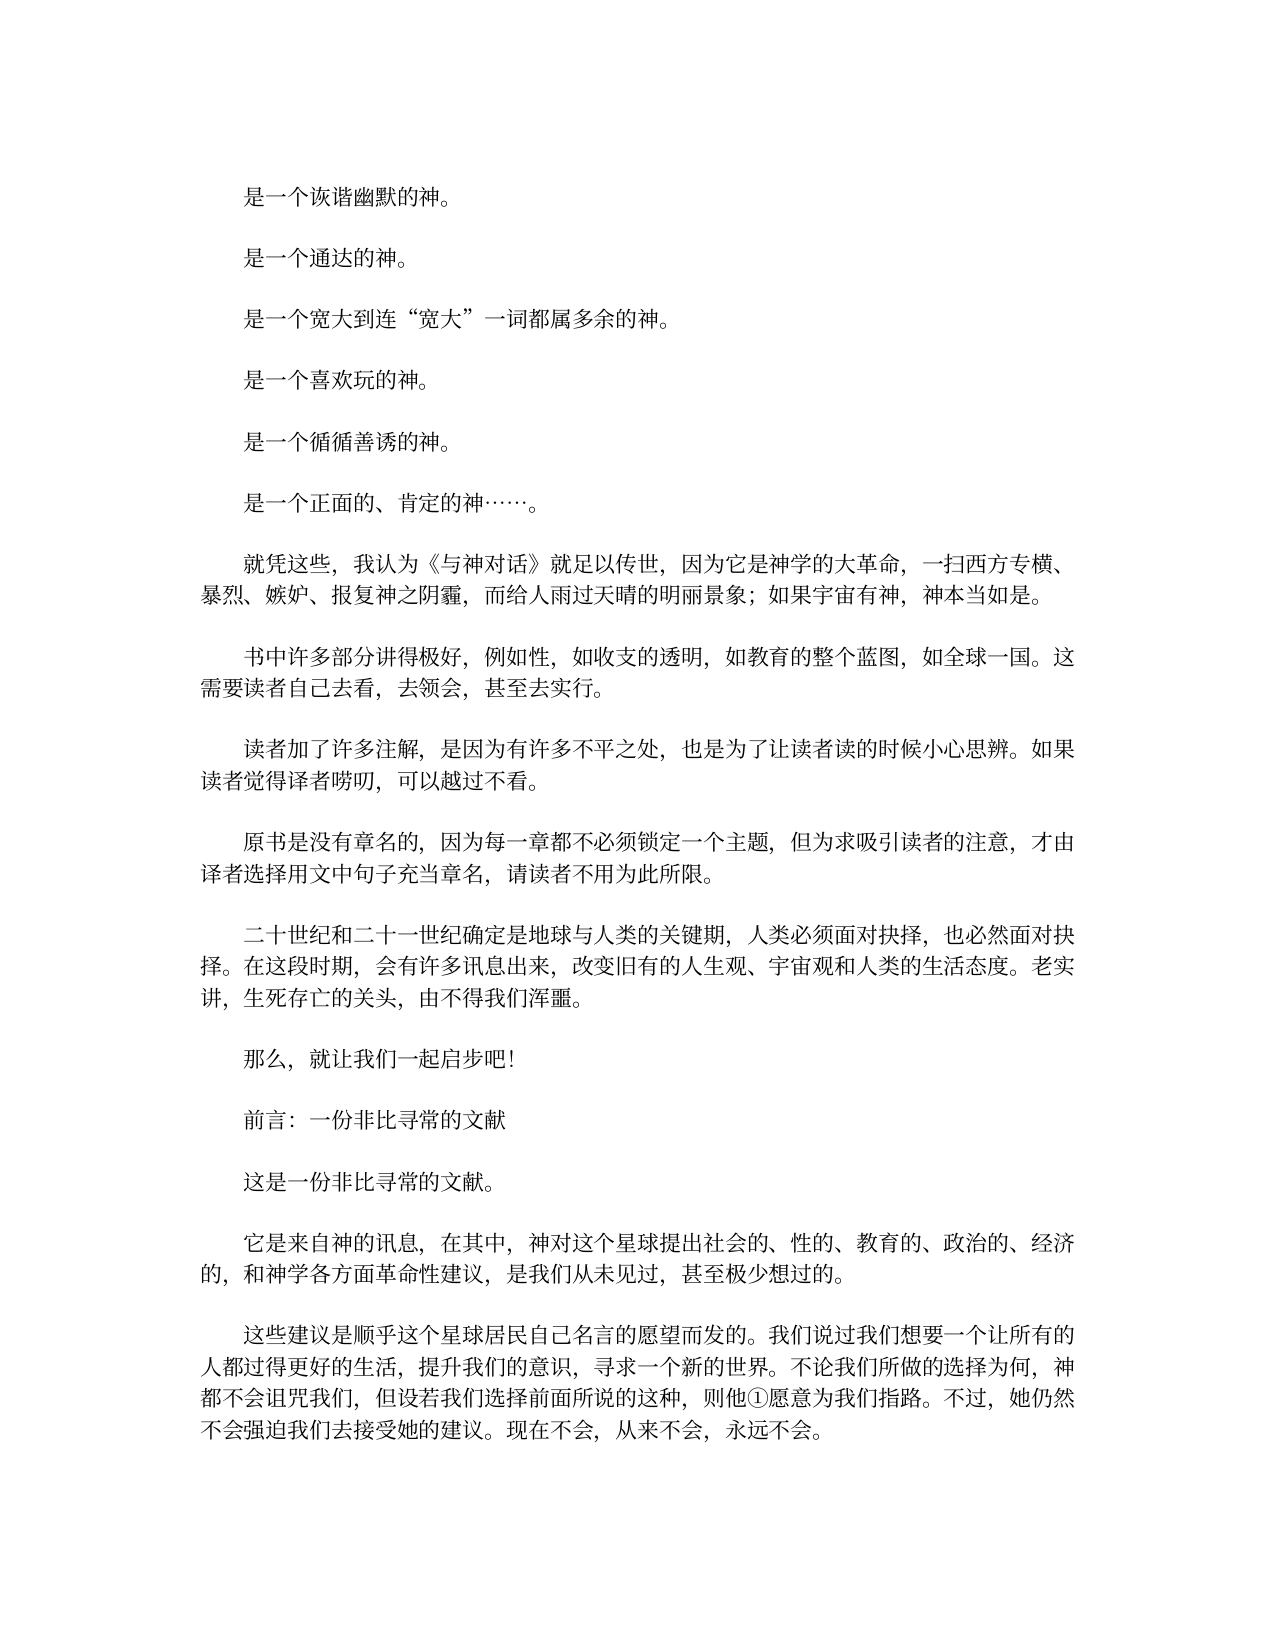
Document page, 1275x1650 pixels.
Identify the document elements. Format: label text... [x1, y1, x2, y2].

text 是一个喜欢玩的神。 [200, 363, 1075, 395]
text 原书是没有章名的，因为每一章都不必须锁定一个主题，但为求吸引读者的注意，才由译者选择用文中句子充当章名，请读者不用为此所限。 [200, 825, 1075, 888]
text 这是一份非比寻常的文献。 [200, 1165, 1075, 1196]
text 二十世纪和二十一世纪确定是地球与人类的关键期，人类必须面对抉择，也必然面对抉择。在这段时期，会有许多讯息出来，改变旧有的人生观、宇宙观和人类的生活态度。老实讲，生死存亡的关头，由不得我们浑噩。 [200, 918, 1075, 1012]
text 前言：一份非比寻常的文献 [200, 1103, 1075, 1135]
text 读者加了许多注解，是因为有许多不平之处，也是为了让读者读的时候小心思辨。如果读者觉得译者唠叨，可以越过不看。 [200, 733, 1075, 796]
text 书中许多部分讲得极好，例如性，如收支的透明，如教育的整个蓝图，如全球一国。这需要读者自己去看，去领会，甚至去实行。 [200, 640, 1075, 703]
text 是一个正面的、肯定的神……。 [200, 486, 1075, 517]
text 是一个循循善诱的神。 [200, 425, 1075, 456]
text 是一个诙谐幽默的神。 [200, 180, 1075, 211]
text 这些建议是顺乎这个星球居民自己名言的愿望而发的。我们说过我们想要一个让所有的人都过得更好的生活，提升我们的意识，寻求一个新的世界。不论我们所做的选择为何，神都不会诅咒我们，但设若我们选择前面所说的这种，则他①愿意为我们指路。不过，她仍然不会强迫我们去接受她的建议。现在不会，从来不会，永远不会。 [200, 1319, 1075, 1444]
text 那么，就让我们一起启步吧！ [200, 1042, 1075, 1074]
text 它是来自神的讯息，在其中，神对这个星球提出社会的、性的、教育的、政治的、经济的，和神学各方面革命性建议，是我们从未见过，甚至极少想过的。 [200, 1226, 1075, 1289]
text 是一个通达的神。 [200, 241, 1075, 272]
text 就凭这些，我认为《与神对话》就足以传世，因为它是神学的大革命，一扫西方专横、暴烈、嫉妒、报复神之阴霾，而给人雨过天晴的明丽景象；如果宇宙有神，神本当如是。 [200, 547, 1075, 610]
text 是一个宽大到连“宽大”一词都属多余的神。 [200, 302, 1075, 334]
